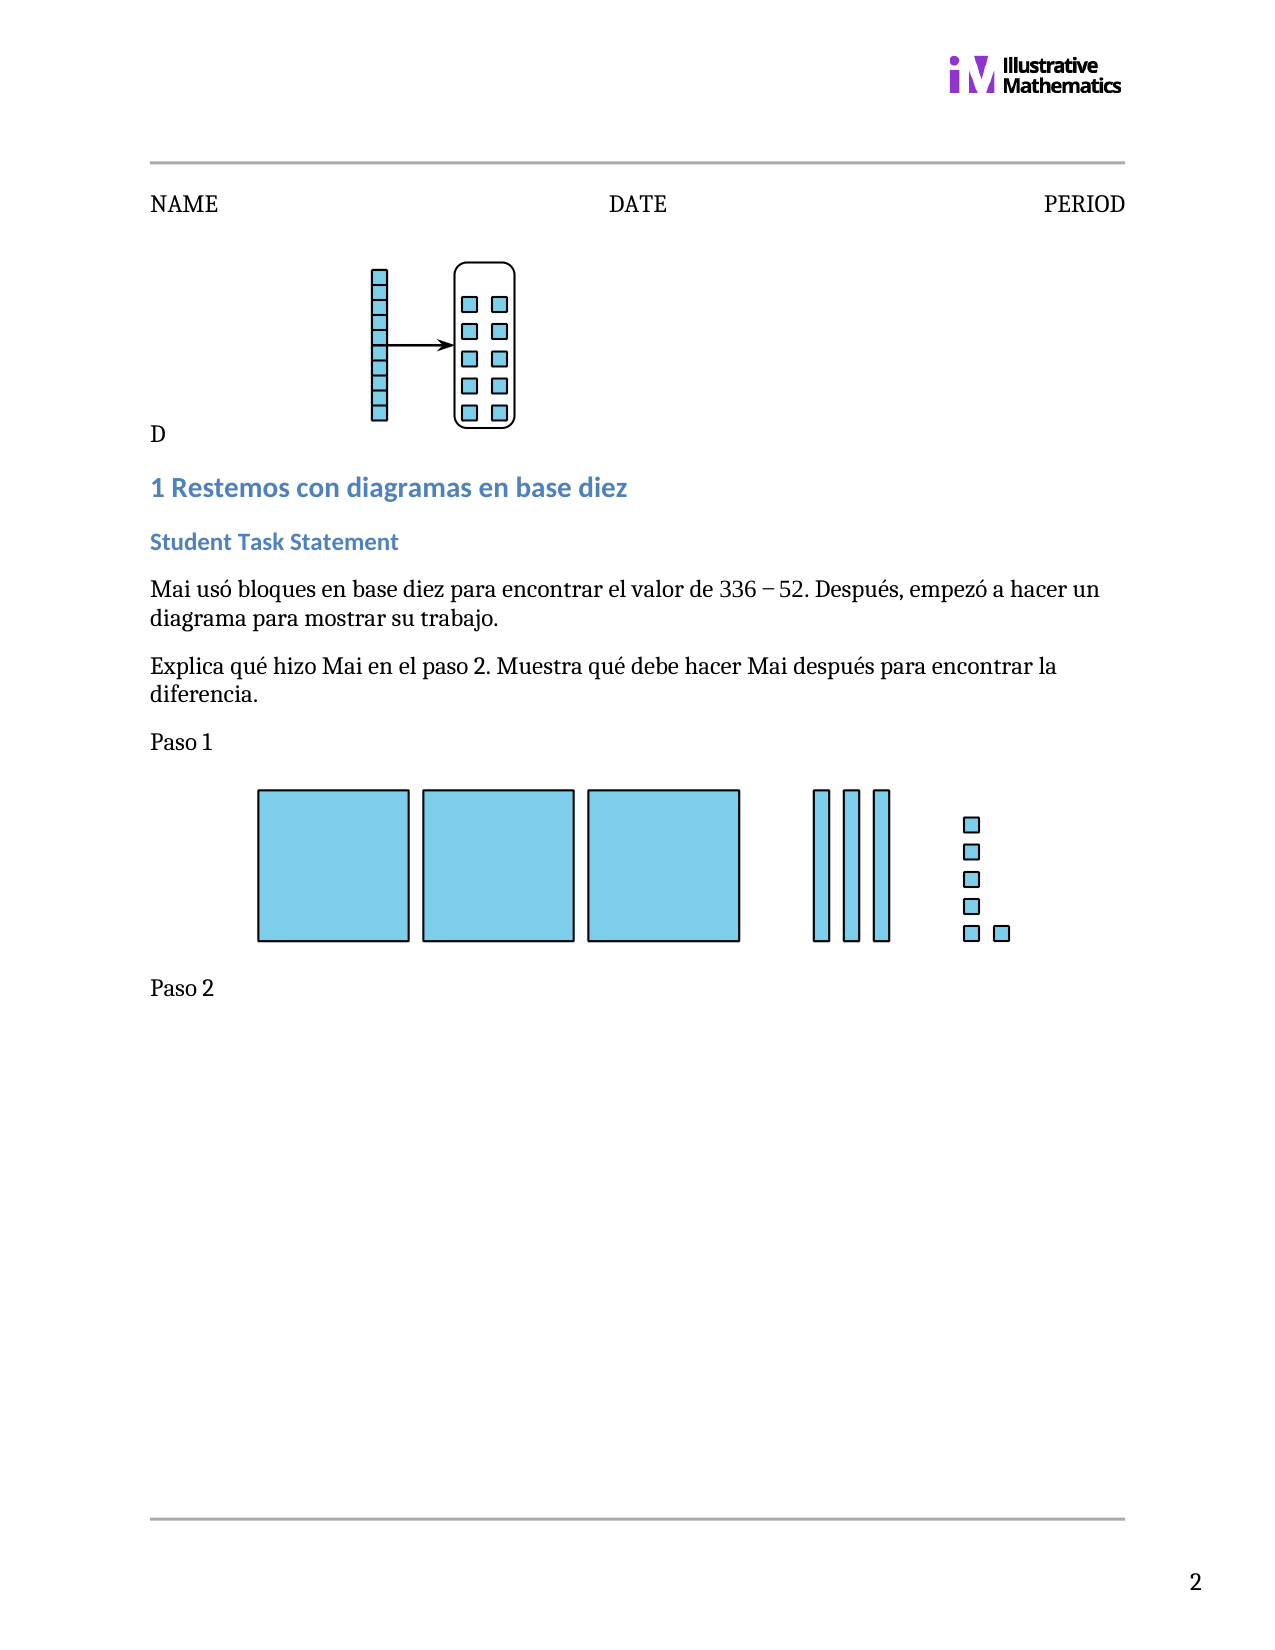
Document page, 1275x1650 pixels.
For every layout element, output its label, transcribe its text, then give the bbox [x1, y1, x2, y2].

subtitle 1 Restemos con diagramas en base diez [150, 469, 1125, 505]
text Mai usó bloques en base diez para encontrar el valor de . Después, empezó a hacer un diagrama para mostrar su trabajo. [150, 575, 1125, 633]
text Explica qué hizo Mai en el paso 2. Muestra qué debe hacer Mai después para encontrar la diferencia. [150, 652, 1125, 709]
text Paso 2 [150, 974, 1125, 1003]
subtitle Student Task Statement [150, 526, 1125, 557]
picture [949, 55, 1121, 93]
picture [168, 775, 1144, 956]
picture [184, 247, 672, 443]
text Paso 1 [150, 728, 1125, 757]
